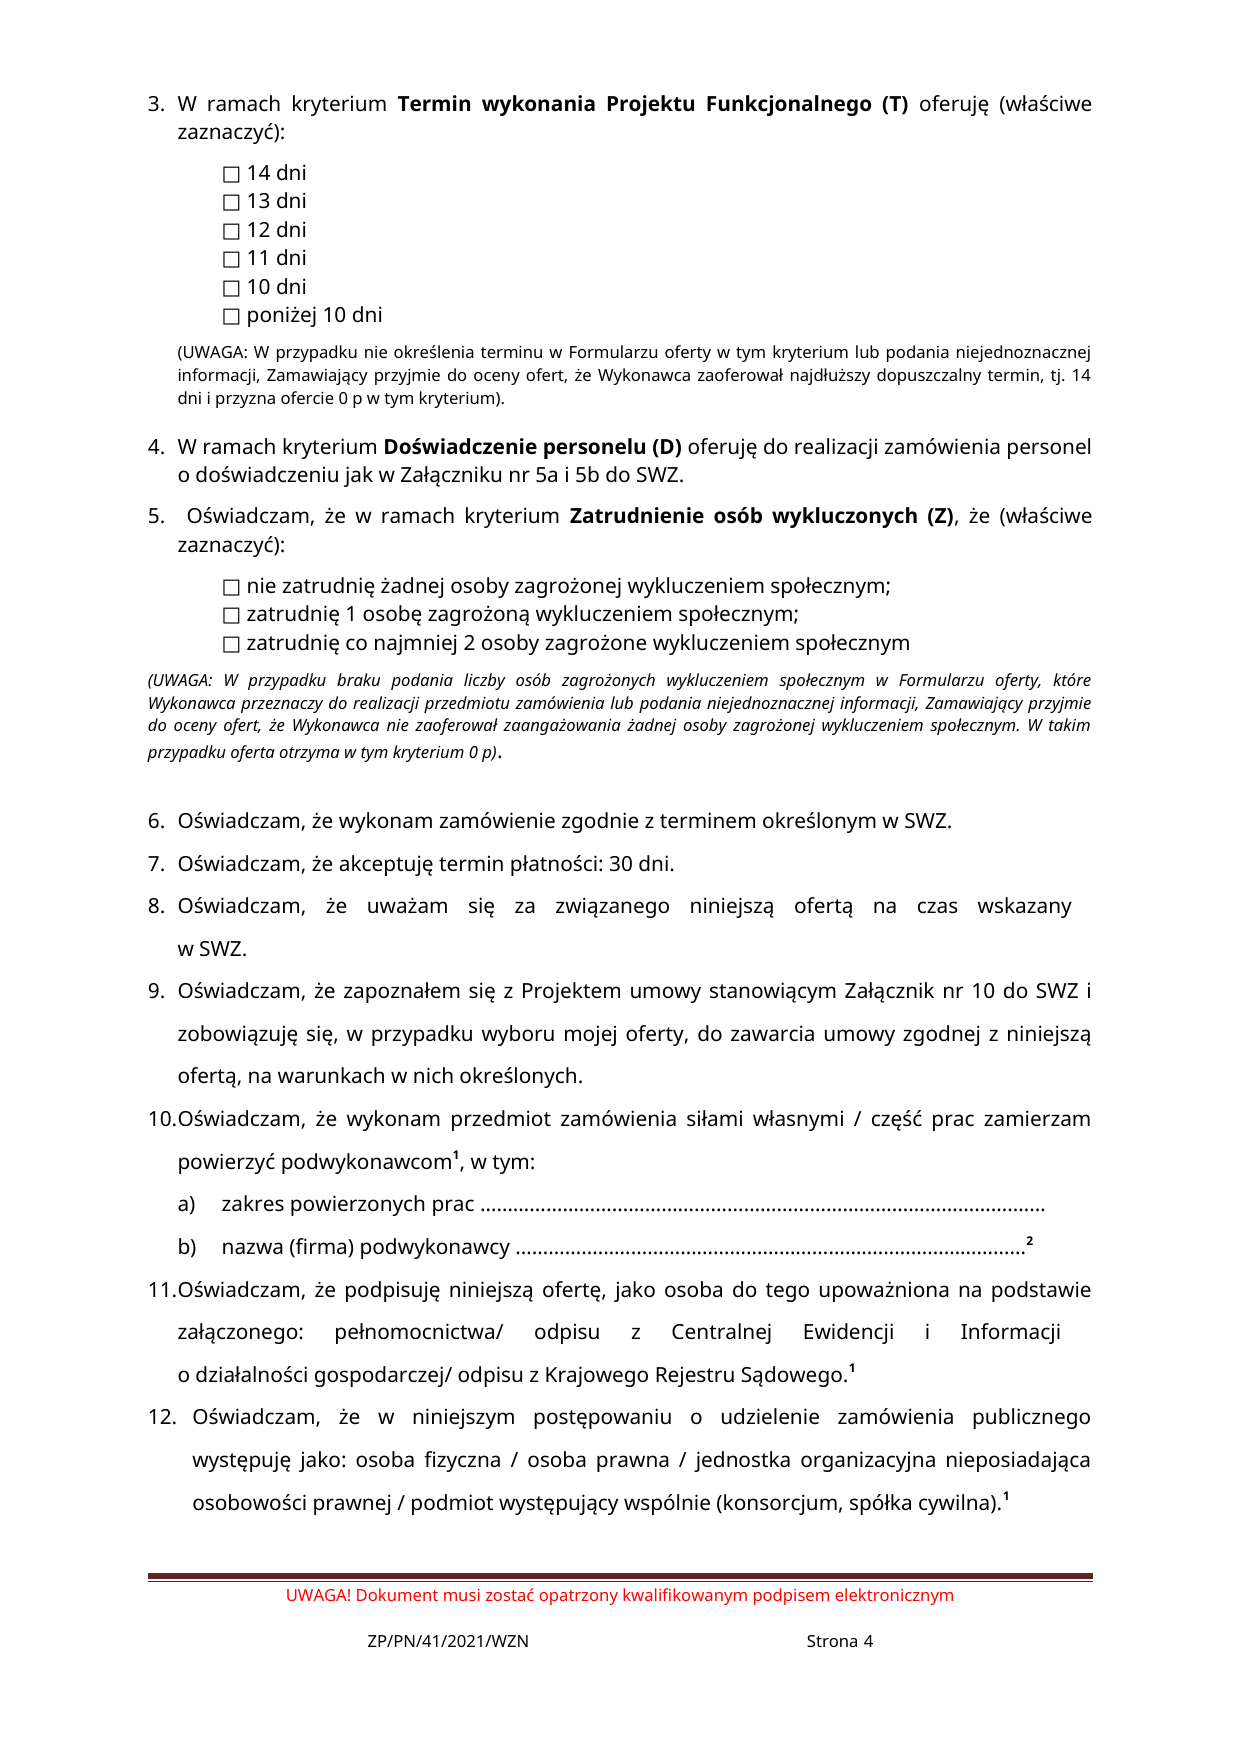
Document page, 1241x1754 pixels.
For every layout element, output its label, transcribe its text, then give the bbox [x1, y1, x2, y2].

list zakres powierzonych prac …………………………………………………………………………………….…… [177, 1189, 1093, 1218]
list □ 11 dni [221, 243, 1093, 272]
list □ zatrudnię co najmniej 2 osoby zagrożone wykluczeniem społecznym [221, 628, 1093, 656]
list Oświadczam, że wykonam przedmiot zamówienia siłami własnymi / część prac zamierzam powierzyć podwykonawcom1, w tym: [148, 1104, 1093, 1175]
list □ 13 dni [221, 186, 1093, 215]
list W ramach kryterium Doświadczenie personelu (D) oferuję do realizacji zamówienia personel o doświadczeniu jak w Załączniku nr 5a i 5b do SWZ. [148, 432, 1093, 489]
list □ 12 dni [221, 215, 1093, 243]
text (UWAGA: W przypadku braku podania liczby osób zagrożonych wykluczeniem społecznym w Formularzu oferty, które Wykonawca przeznaczy do realizacji przedmiotu zamówienia lub podania niejednoznacznej informacji, Zamawiający przyjmie do oceny ofert, że Wykonawca nie zaoferował zaangażowania żadnej osoby zagrożonej wykluczeniem społecznym. W takim przypadku oferta otrzyma w tym kryterium 0 p). [148, 668, 1093, 765]
list Oświadczam, że akceptuję termin płatności: 30 dni. [148, 849, 1093, 877]
list □ zatrudnię 1 osobę zagrożoną wykluczeniem społecznym; [221, 599, 1093, 628]
list Oświadczam, że wykonam zamówienie zgodnie z terminem określonym w SWZ. [148, 806, 1093, 834]
list □ nie zatrudnię żadnej osoby zagrożonej wykluczeniem społecznym; [221, 571, 1093, 599]
list (UWAGA: W przypadku nie określenia terminu w Formularzu oferty w tym kryterium lub podania niejednoznacznej informacji, Zamawiający przyjmie do oceny ofert, że Wykonawca zaoferował najdłuższy dopuszczalny termin, tj. 14 dni i przyzna ofercie 0 p w tym kryterium). [177, 341, 1093, 409]
list Oświadczam, że uważam się za związanego niniejszą ofertą na czas wskazany w SWZ. [148, 891, 1093, 962]
list □ 10 dni [221, 272, 1093, 300]
list Oświadczam, że podpisuję niniejszą ofertę, jako osoba do tego upoważniona na podstawie załączonego: pełnomocnictwa/ odpisu z Centralnej Ewidencji i Informacji o działalności gospodarczej/ odpisu z Krajowego Rejestru Sądowego.1 [148, 1275, 1093, 1388]
list nazwa (firma) podwykonawcy …………………………………………………………………………………2 [177, 1232, 1093, 1261]
list □ 14 dni [221, 158, 1093, 186]
list Oświadczam, że w niniejszym postępowaniu o udzielenie zamówienia publicznego występuję jako: osoba fizyczna / osoba prawna / jednostka organizacyjna nieposiadająca osobowości prawnej / podmiot występujący wspólnie (konsorcjum, spółka cywilna).1 [148, 1402, 1093, 1516]
list Oświadczam, że w ramach kryterium Zatrudnienie osób wykluczonych (Z), że (właściwe zaznaczyć): [148, 501, 1093, 558]
list W ramach kryterium Termin wykonania Projektu Funkcjonalnego (T) oferuję (właściwe zaznaczyć): [148, 89, 1093, 146]
list □ poniżej 10 dni [221, 300, 1093, 329]
list Oświadczam, że zapoznałem się z Projektem umowy stanowiącym Załącznik nr 10 do SWZ i zobowiązuję się, w przypadku wyboru mojej oferty, do zawarcia umowy zgodnej z niniejszą ofertą, na warunkach w nich określonych. [148, 976, 1093, 1090]
